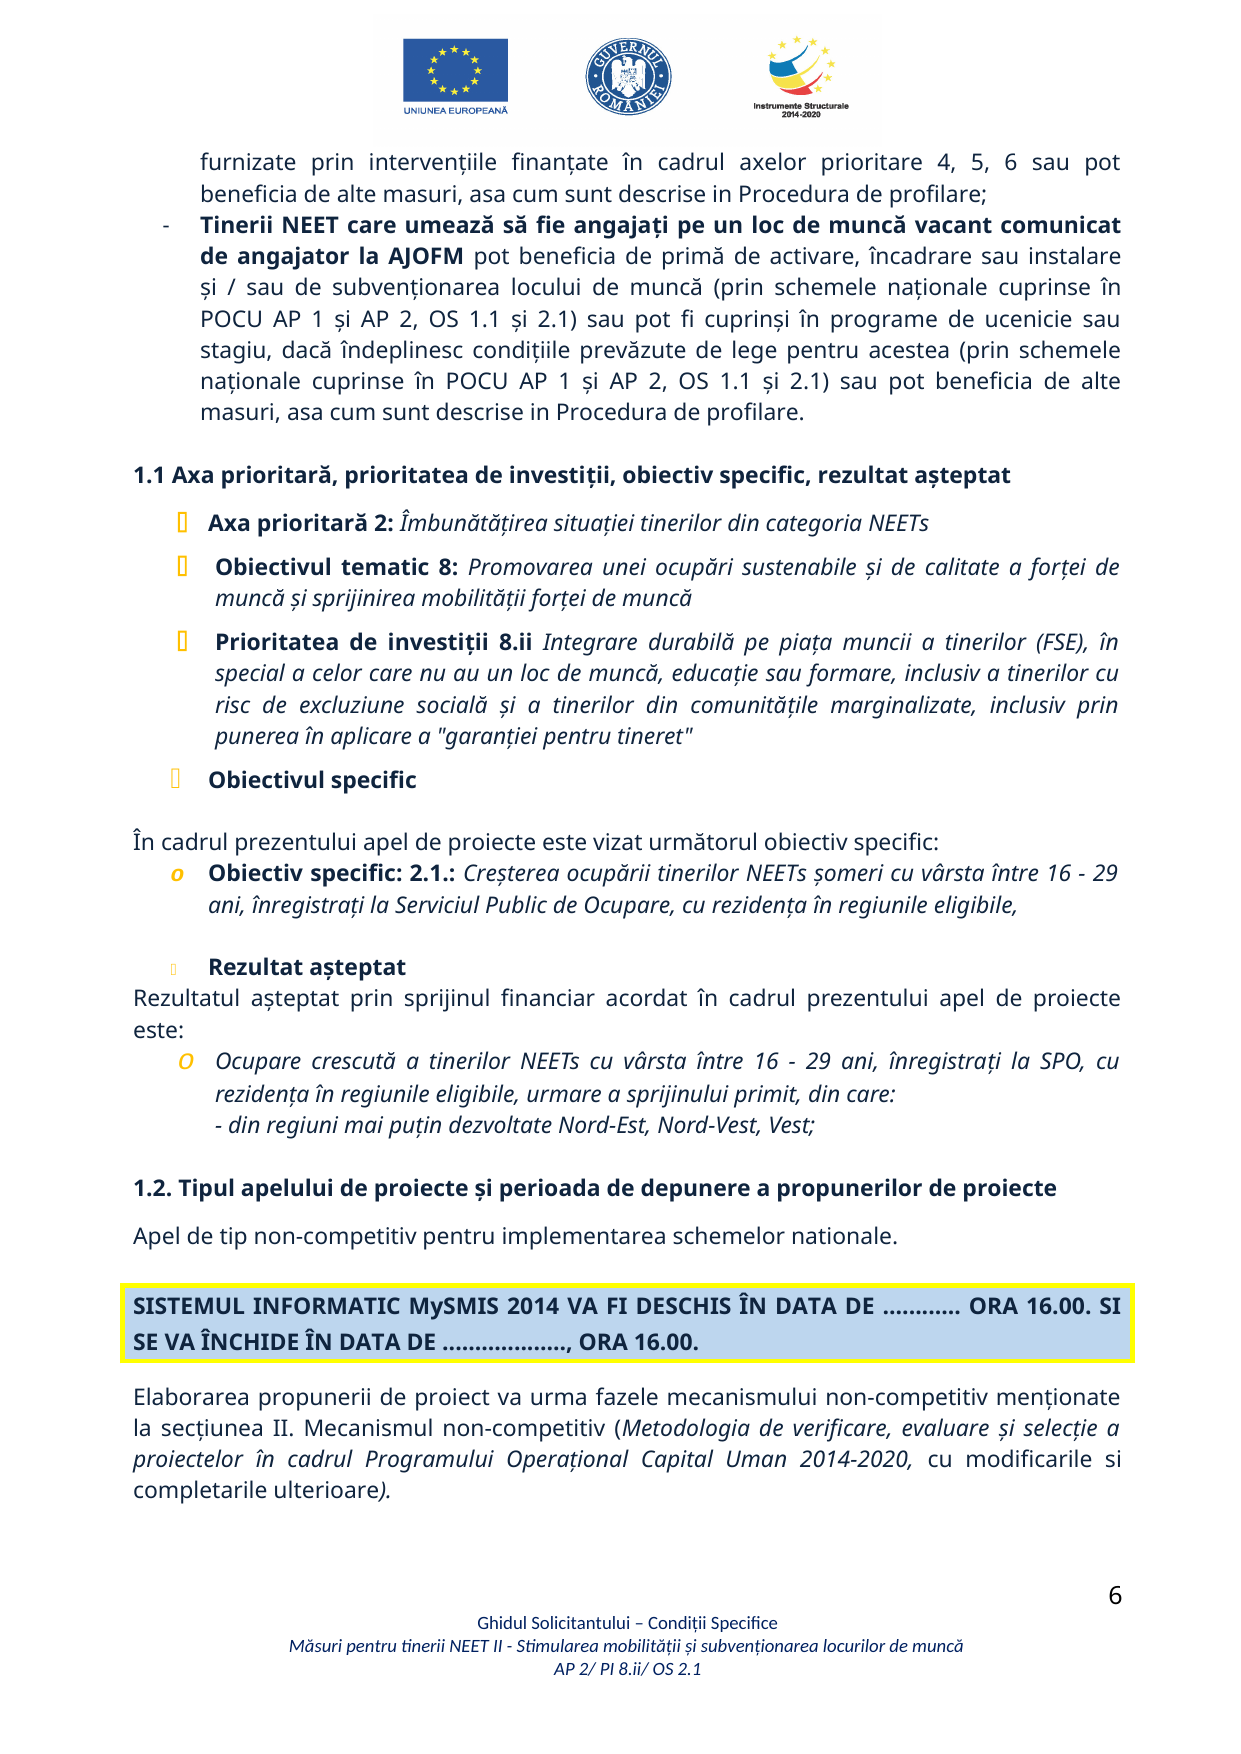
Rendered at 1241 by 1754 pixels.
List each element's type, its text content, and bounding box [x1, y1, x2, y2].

list Rezultat așteptat [170, 951, 1122, 982]
list Obiectiv specific: 2.1.: Creșterea ocupării tinerilor NEETs șomeri cu vârsta între 16 - 29 ani, înregistrați la Serviciul Public de Ocupare, cu rezidența în regiunile eligibile, [170, 857, 1122, 920]
text Elaborarea propunerii de proiect va urma fazele mecanismului non-competitiv menționate la secțiunea II. Mecanismul non-competitiv (Metodologia de verificare, evaluare şi selecție a proiectelor în cadrul Programului Operaţional Capital Uman 2014-2020, cu modificarile si completarile ulterioare). [133, 1381, 1122, 1506]
picture [373, 14, 883, 147]
text Rezultatul așteptat prin sprijinul financiar acordat în cadrul prezentului apel de proiecte este: [133, 982, 1122, 1045]
text 1.1 Axa prioritară, prioritatea de investiții, obiectiv specific, rezultat așteptat [133, 459, 1122, 490]
subtitle 1.2. Tipul apelului de proiecte și perioada de depunere a propunerilor de proiecte [133, 1172, 1122, 1203]
list - din regiuni mai puțin dezvoltate Nord-Est, Nord-Vest, Vest; [215, 1109, 1122, 1141]
text În cadrul prezentului apel de proiecte este vizat următorul obiectiv specific: [133, 826, 1122, 857]
list Obiectivul tematic 8: Promovarea unei ocupări sustenabile și de calitate a forței de muncă și sprijinirea mobilității forței de muncă [177, 551, 1122, 613]
list Ocupare crescută a tinerilor NEETs cu vârsta între 16 - 29 ani, înregistrați la SPO, cu rezidența în regiunile eligibile, urmare a sprijinului primit, din care: [177, 1045, 1122, 1109]
list Obiectivul specific [170, 763, 1122, 795]
list Tinerii NEET care umează să fie angajați pe un loc de muncă vacant comunicat de angajator la AJOFM pot beneficia de primă de activare, încadrare sau instalare și / sau de subvenționarea locului de muncă (prin schemele naționale cuprinse în POCU AP 1 și AP 2, OS 1.1 și 2.1) sau pot fi cuprinși în programe de ucenicie sau stagiu, dacă îndeplinesc condițiile prevăzute de lege pentru acestea (prin schemele naționale cuprinse în POCU AP 1 și AP 2, OS 1.1 și 2.1) sau pot beneficia de alte masuri, asa cum sunt descrise in Procedura de profilare. [162, 209, 1122, 428]
list Axa prioritară 2: Îmbunătăţirea situaţiei tinerilor din categoria NEETs [177, 507, 1122, 538]
list Prioritatea de investiții 8.ii Integrare durabilă pe piața muncii a tinerilor (FSE), în special a celor care nu au un loc de muncă, educație sau formare, inclusiv a tinerilor cu risc de excluziune socială și a tinerilor din comunitățile marginalizate, inclusiv prin punerea în aplicare a "garanției pentru tineret" [177, 626, 1122, 751]
text SISTEMUL INFORMATIC MySMIS 2014 VA FI DESCHIS ÎN DATA DE ............ ORA 16.00. SI SE VA ÎNCHIDE ÎN DATA DE ..................., ORA 16.00. [125, 1288, 1130, 1359]
text Apel de tip non-competitiv pentru implementarea schemelor nationale. [133, 1220, 1122, 1252]
